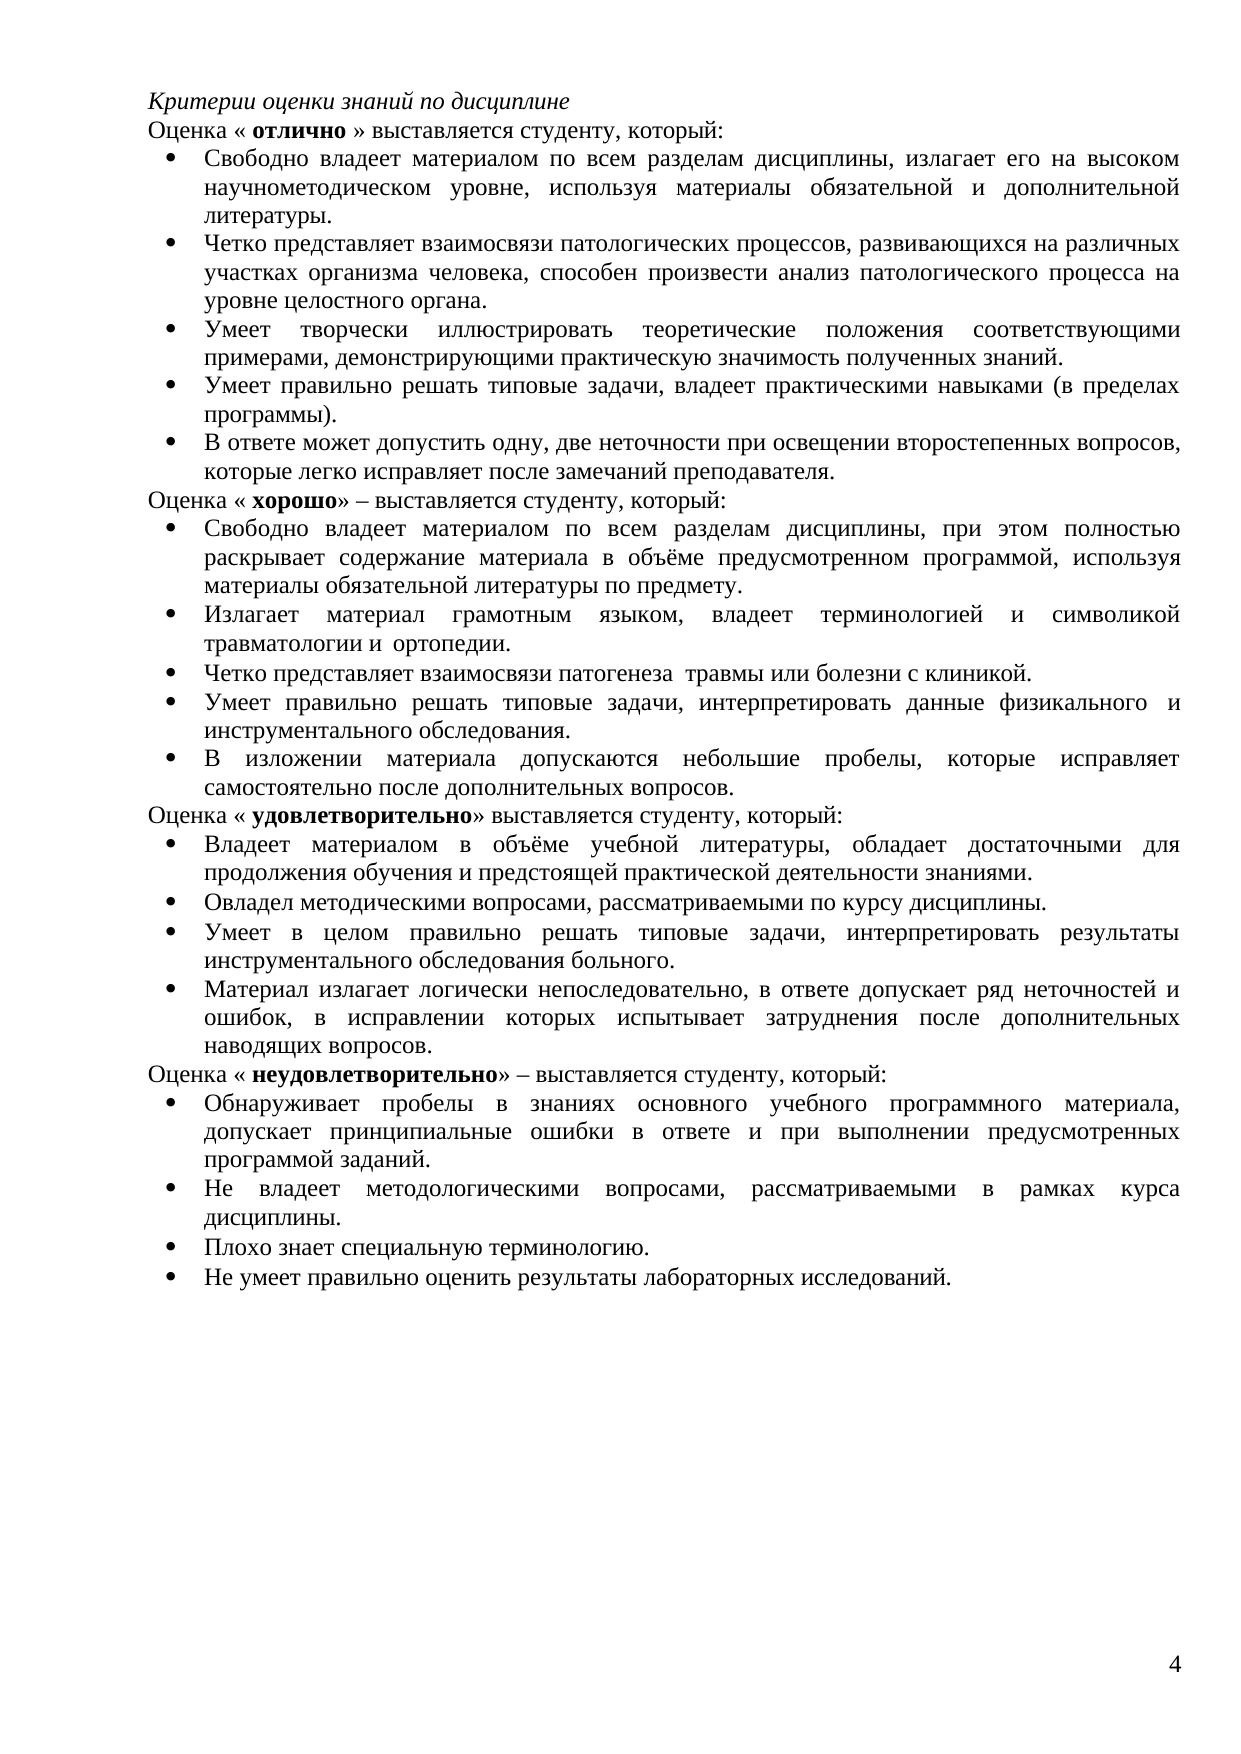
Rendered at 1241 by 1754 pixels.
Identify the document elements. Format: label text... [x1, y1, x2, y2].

text Оценка « отлично » выставляется студенту, который: [148, 115, 1205, 143]
list Четко представляет взаимосвязи патологических процессов, развивающихся на различных участках организма человека, способен произвести анализ патологического процесса на уровне целостного органа. [166, 229, 1181, 314]
text Оценка « неудовлетворительно» – выставляется студенту, который: [148, 1059, 1205, 1088]
list Обнаруживает пробелы в знаниях основного учебного программного материала, допускает принципиальные ошибки в ответе и при выполнении предусмотренных программой заданий. [166, 1089, 1181, 1173]
list Не владеет методологическими вопросами, рассматриваемыми в рамках курса дисциплины. [166, 1174, 1181, 1231]
text Критерии оценки знаний по дисциплине [148, 86, 1205, 115]
list Умеет в целом правильно решать типовые задачи, интерпретировать результаты инструментального обследования больного. [166, 917, 1181, 974]
list Плохо знает специальную терминологию. [166, 1231, 1205, 1261]
text Оценка « удовлетворительно» выставляется студенту, который: [148, 801, 1205, 829]
list Свободно владеет материалом по всем разделам дисциплины, при этом полностью раскрывает содержание материала в объёме предусмотренном программой, используя материалы обязательной литературы по предмету. [166, 514, 1182, 598]
list Четко представляет взаимосвязи патогенеза травмы или болезни с клиникой. [166, 657, 1205, 687]
list Не умеет правильно оценить результаты лабораторных исследований. [166, 1261, 1205, 1292]
list Материал излагает логически непоследовательно, в ответе допускает ряд неточностей и ошибок, в исправлении которых испытывает затруднения после дополнительных наводящих вопросов. [166, 975, 1181, 1059]
list Владеет материалом в объёме учебной литературы, обладает достаточными для продолжения обучения и предстоящей практической деятельности знаниями. [166, 830, 1181, 886]
list Умеет правильно решать типовые задачи, интерпретировать данные физикального и инструментального обследования. [166, 687, 1181, 744]
list В ответе может допустить одну, две неточности при освещении второстепенных вопросов, которые легко исправляет после замечаний преподавателя. [166, 428, 1182, 485]
list В изложении материала допускаются небольшие пробелы, которые исправляет самостоятельно после дополнительных вопросов. [166, 744, 1181, 801]
list Умеет творчески иллюстрировать теоретические положения соответствующими примерами, демонстрирующими практическую значимость полученных знаний. [166, 315, 1181, 371]
list Излагает материал грамотным языком, владеет терминологией и символикой травматологии и ортопедии. [166, 599, 1181, 657]
list Овладел методическими вопросами, рассматриваемыми по курсу дисциплины. [166, 886, 1205, 917]
list Свободно владеет материалом по всем разделам дисциплины, излагает его на высоком научнометодическом уровне, используя материалы обязательной и дополнительной литературы. [166, 144, 1181, 228]
list Умеет правильно решать типовые задачи, владеет практическими навыками (в пределах программы). [166, 371, 1180, 428]
text Оценка « хорошо» – выставляется студенту, который: [148, 485, 1205, 513]
